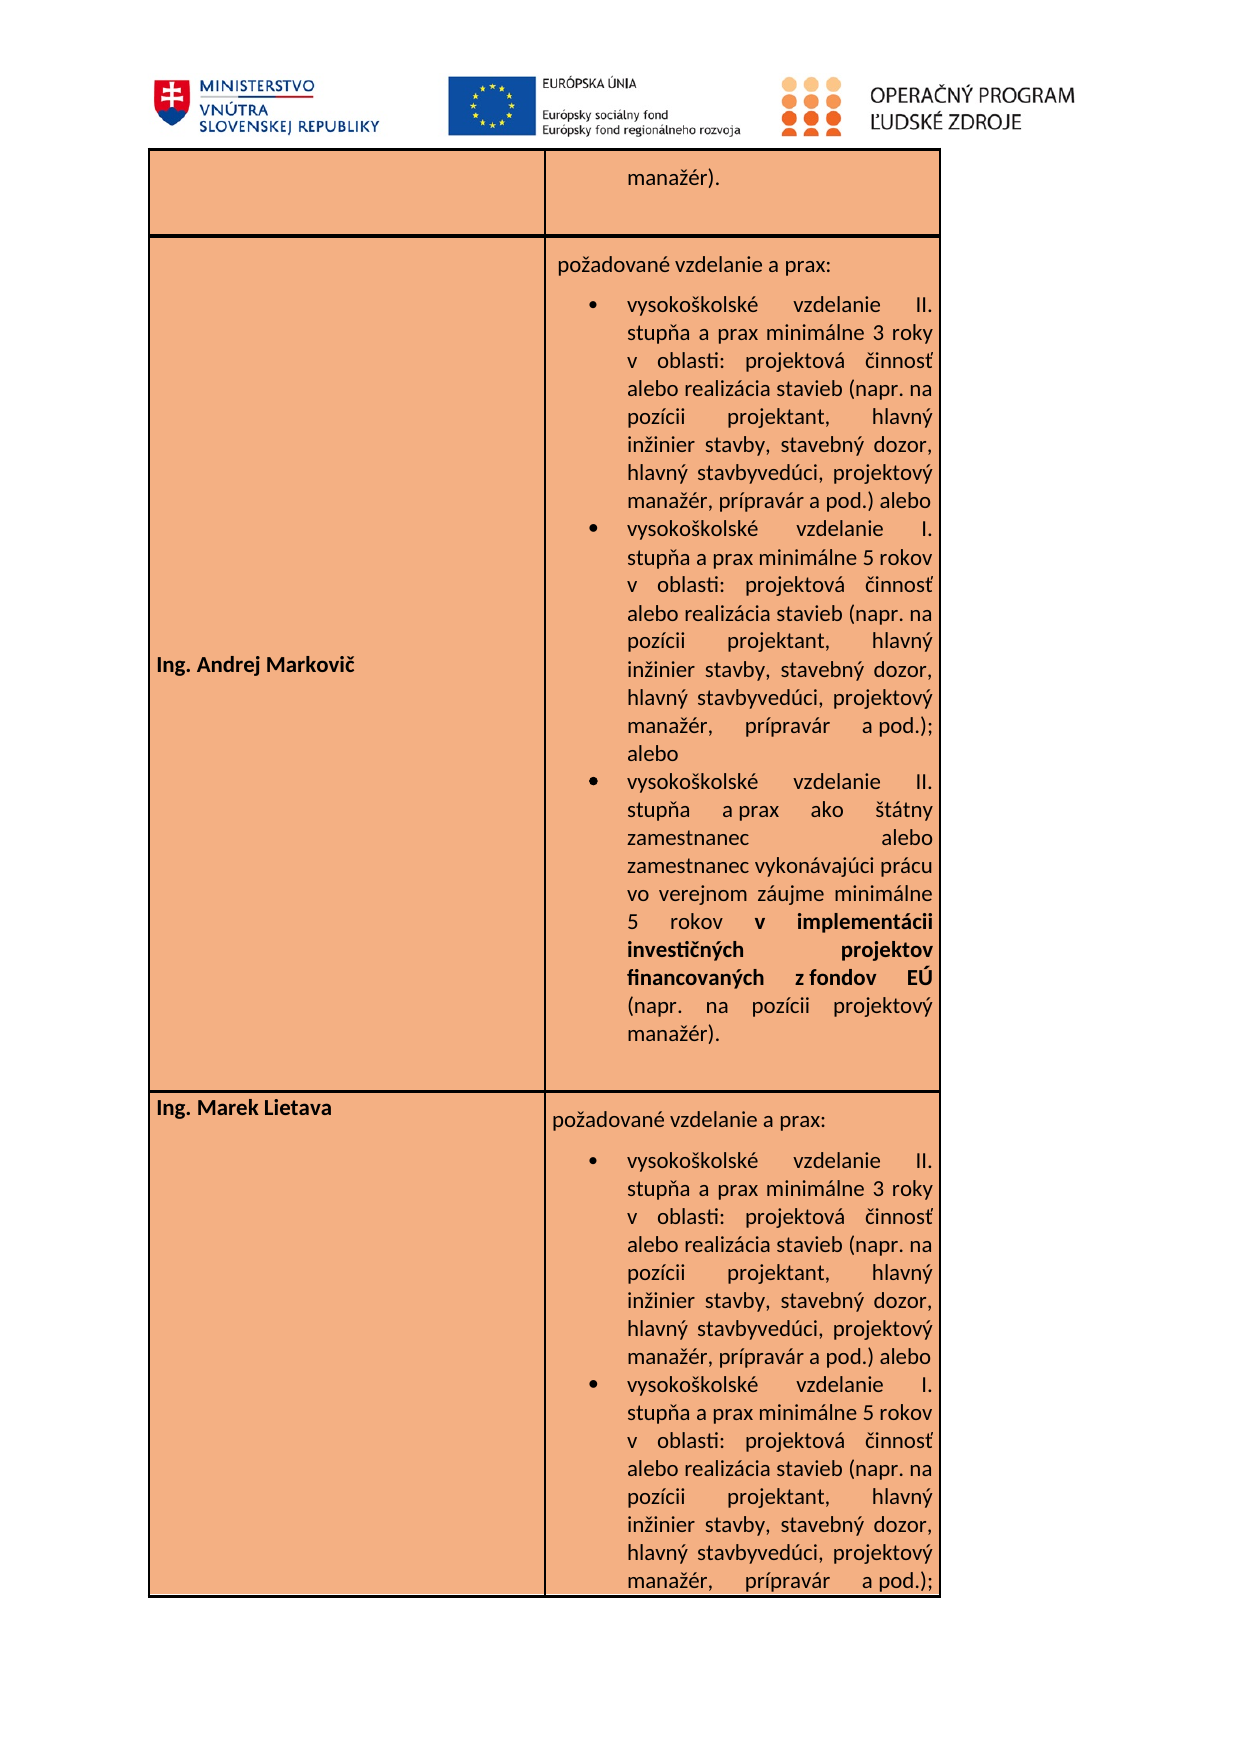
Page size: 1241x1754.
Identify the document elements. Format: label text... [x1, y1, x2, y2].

picture [147, 73, 1093, 140]
table_cell Ing. Andrej Markovič [150, 238, 544, 1090]
table_cell Ing. Marek Lietava [150, 1093, 544, 1594]
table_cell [546, 151, 939, 234]
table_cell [150, 151, 544, 234]
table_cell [546, 1093, 939, 1594]
